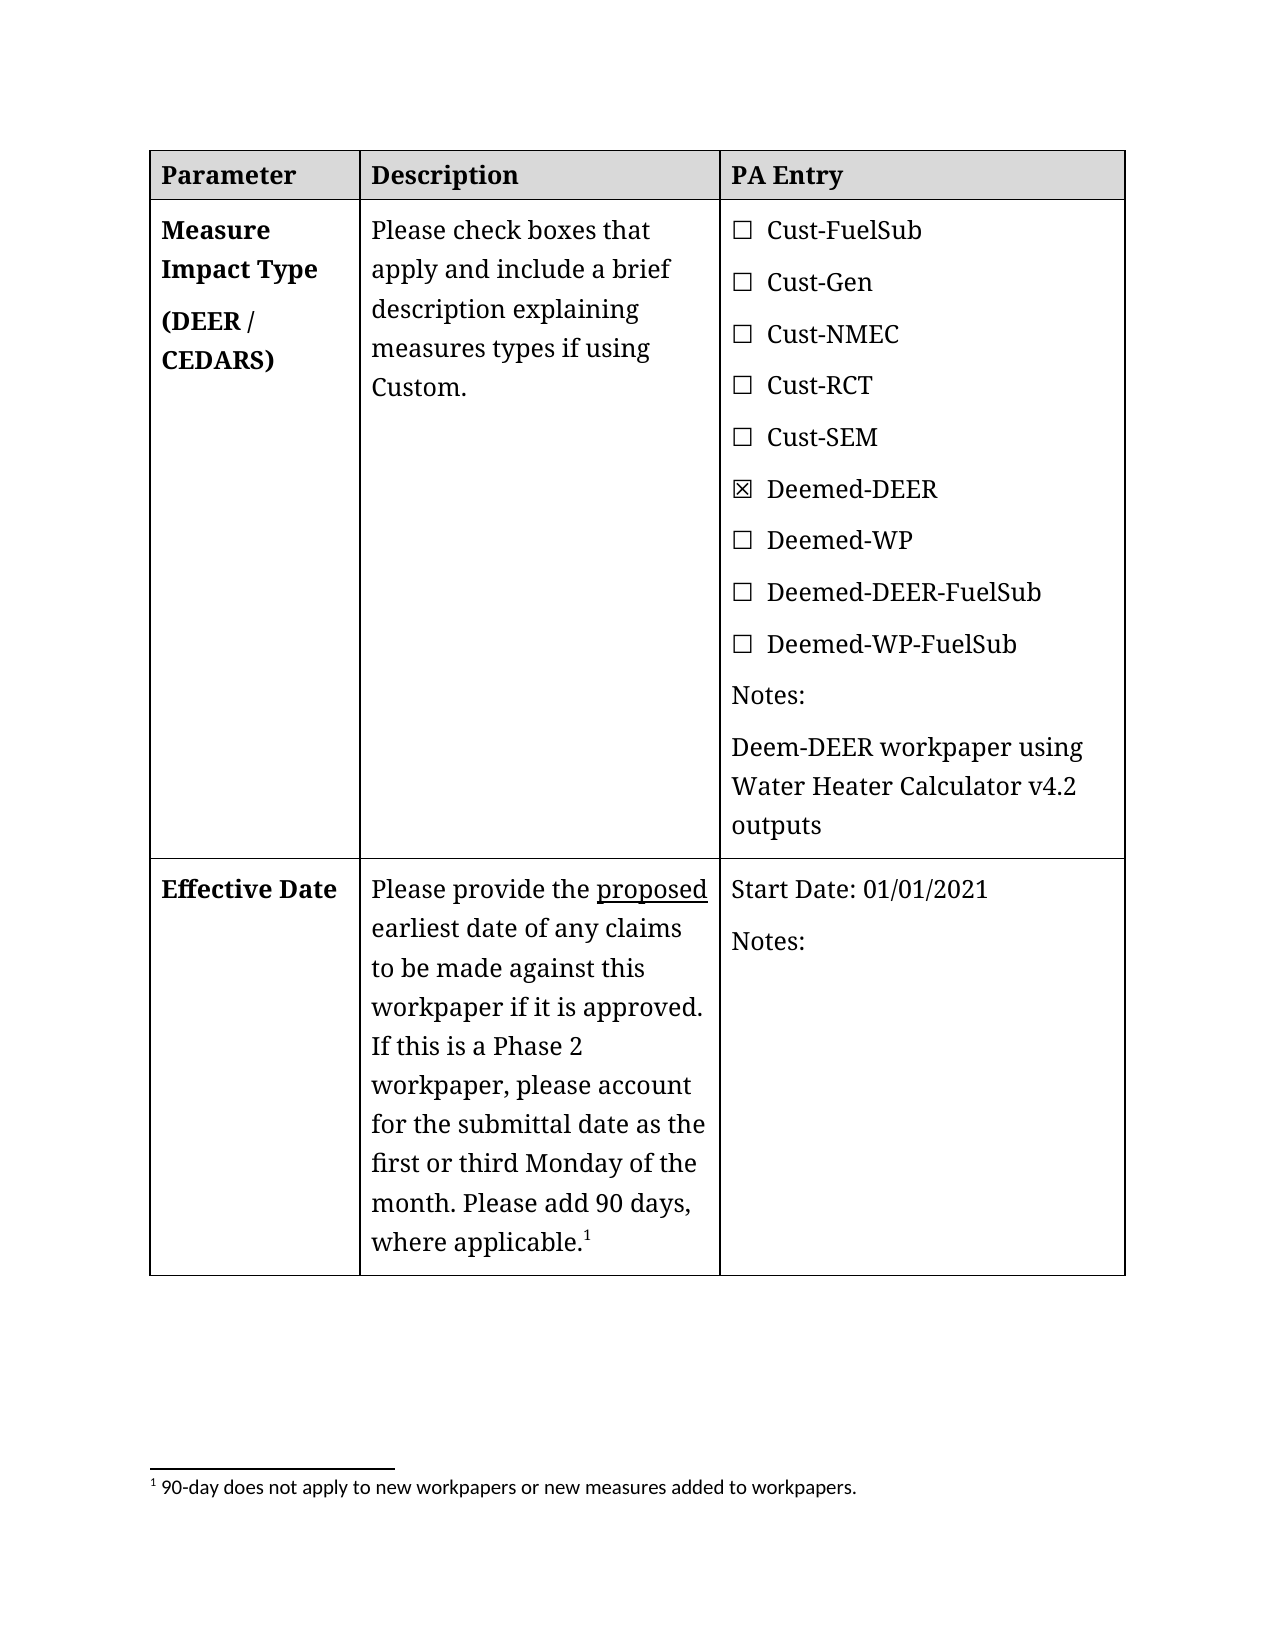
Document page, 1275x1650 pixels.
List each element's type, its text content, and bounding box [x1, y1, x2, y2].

table_cell Please check boxes that apply and include a brief description explaining measures types if using Custom. [361, 200, 719, 858]
table_cell Start Date: 01/01/2021 Notes: [721, 859, 1124, 1275]
table_header Description [361, 151, 719, 199]
table_cell Effective Date [151, 859, 359, 1275]
table_header PA Entry [721, 151, 1124, 199]
table_cell Please provide the proposed earliest date of any claims to be made against this workpaper if it is approved. If this is a Phase 2 workpaper, please account for the submittal date as the first or third Monday of the month. Please add 90 days, where applicable. [361, 859, 719, 1275]
table_header Parameter [151, 151, 359, 199]
table_cell Cust-FuelSub Cust-Gen Cust-NMEC Cust-RCT Cust-SEM Deemed-DEER Deemed-WP Deemed-DEER-FuelSub Deemed-WP-FuelSub Notes: Deem-DEER workpaper using Water Heater Calculator v4.2 outputs [721, 200, 1124, 858]
table_cell Measure Impact Type (DEER / CEDARS) [151, 200, 359, 858]
